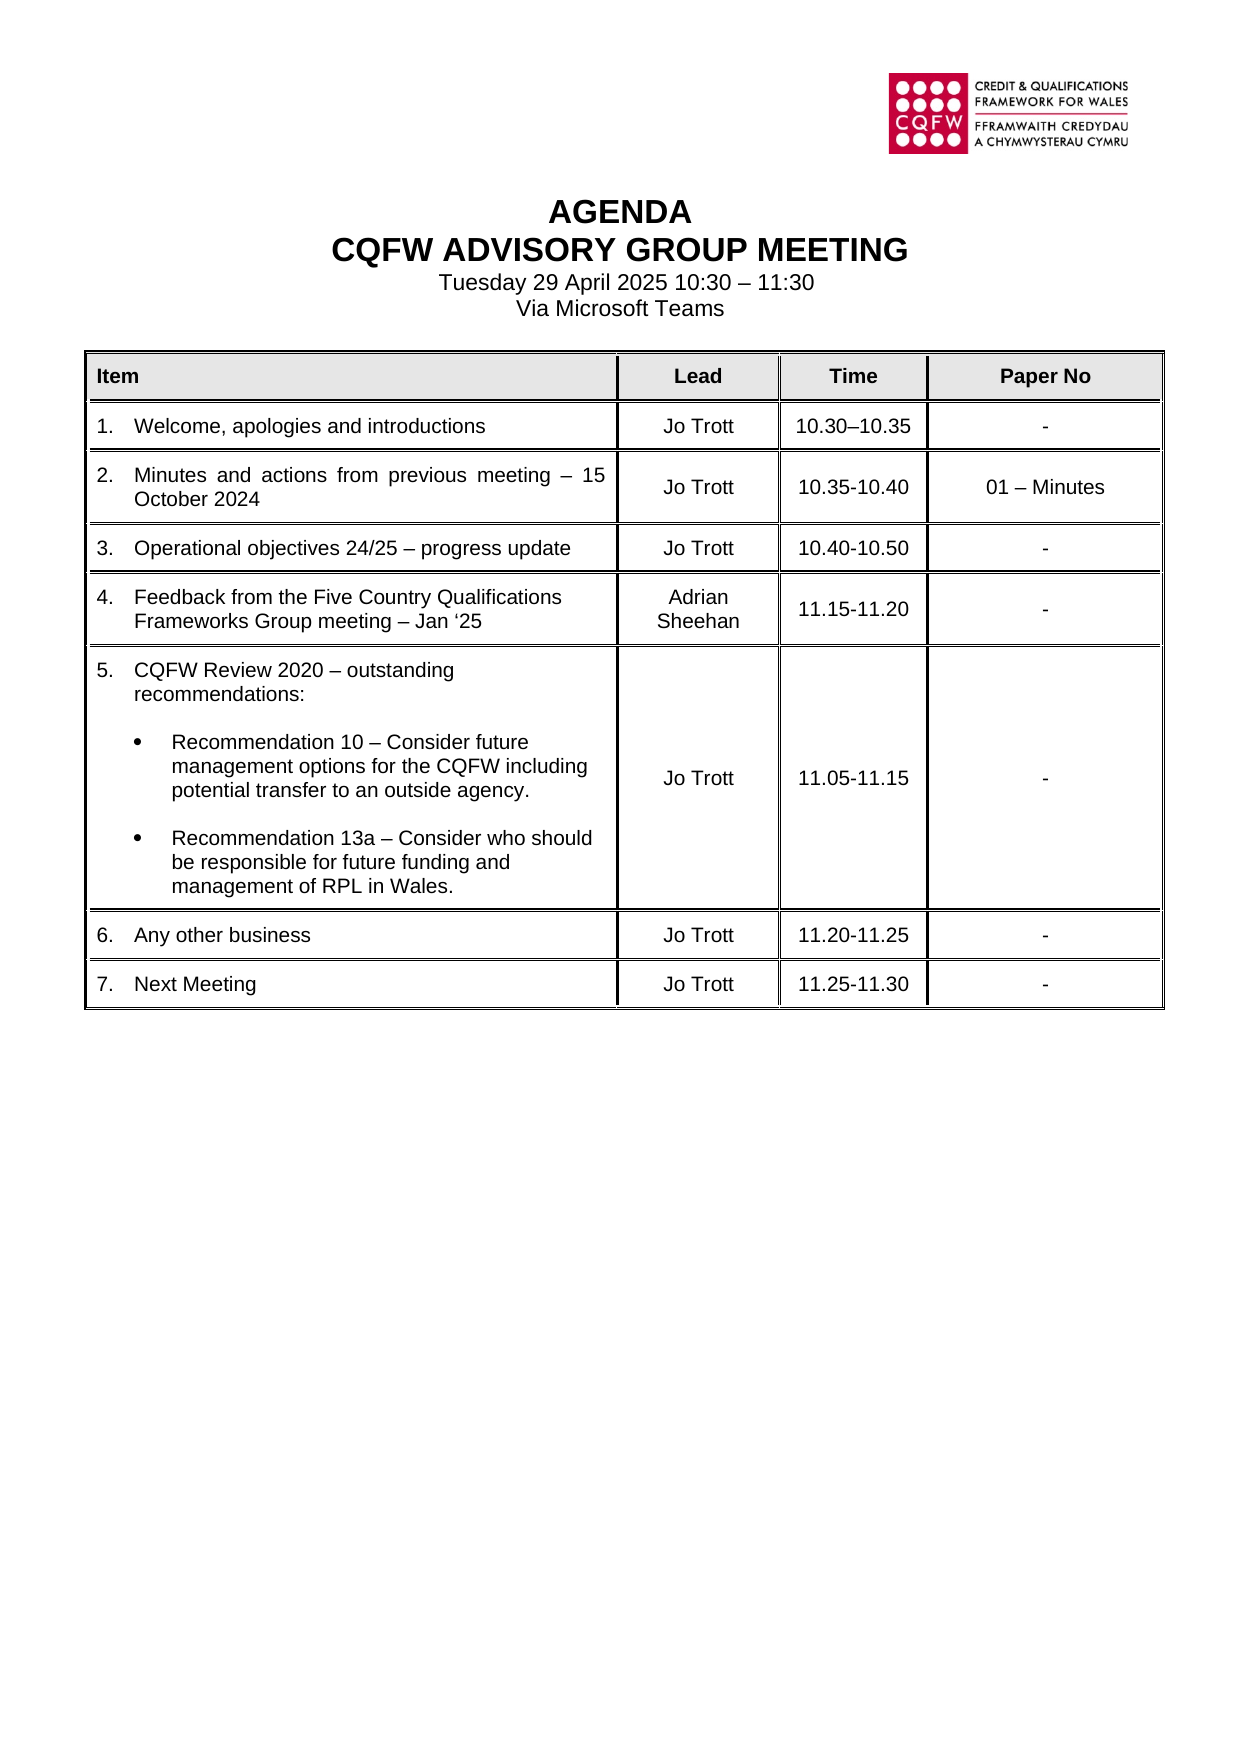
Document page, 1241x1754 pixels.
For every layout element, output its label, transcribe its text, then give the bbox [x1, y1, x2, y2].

table_cell Operational objectives 24/25 – progress update [87, 521, 616, 570]
picture [888, 73, 1128, 154]
table_cell 01 – Minutes [929, 448, 1162, 521]
table_cell 11.20-11.25 [781, 912, 926, 957]
table_cell Jo Trott [619, 912, 778, 957]
table_header Lead [617, 354, 779, 399]
text Tuesday 29 April 2025 10:30 – 11:30 [187, 269, 1053, 295]
table_cell - [929, 644, 1162, 908]
table_cell - [929, 521, 1162, 570]
table_cell - [927, 958, 1162, 1006]
table_cell 11.15-11.20 [781, 574, 926, 643]
table_cell Jo Trott [617, 961, 779, 1006]
table_cell 10.30–10.35 [781, 403, 926, 448]
table_cell Jo Trott [619, 403, 778, 448]
table_cell Welcome, apologies and introductions [87, 399, 616, 448]
table_header Item [87, 352, 617, 399]
table_cell Jo Trott [619, 525, 778, 570]
text Via Microsoft Teams [187, 295, 1053, 321]
table_cell Adrian Sheehan [619, 574, 778, 643]
table_cell - [929, 908, 1162, 957]
text CQFW ADVISORY GROUP MEETING [187, 230, 1053, 269]
table_cell Feedback from the Five Country Qualifications Frameworks Group meeting – Jan ‘25 [87, 570, 616, 643]
table_cell - [929, 399, 1162, 448]
table_cell 11.25-11.30 [780, 961, 927, 1006]
table_cell 10.35-10.40 [781, 452, 926, 521]
table_cell 10.40-10.50 [781, 525, 926, 570]
table_cell Next Meeting [87, 958, 617, 1006]
table_cell - [929, 570, 1162, 643]
table_cell Minutes and actions from previous meeting – 15 October 2024 [87, 448, 616, 521]
table_header Time [780, 354, 927, 399]
table_cell CQFW Review 2020 – outstanding recommendations: Recommendation 10 – Consider future management options for the CQFW including potential transfer to an outside agency. Recommendation 13a – Consider who should be responsible for future funding and management of RPL in Wales. [87, 644, 616, 908]
table_header Paper No [927, 354, 1162, 399]
table_cell Jo Trott [619, 452, 778, 521]
table_cell Jo Trott [619, 647, 778, 908]
table_cell Any other business [87, 908, 616, 957]
table_cell 11.05-11.15 [781, 647, 926, 908]
text AGENDA [187, 192, 1053, 230]
